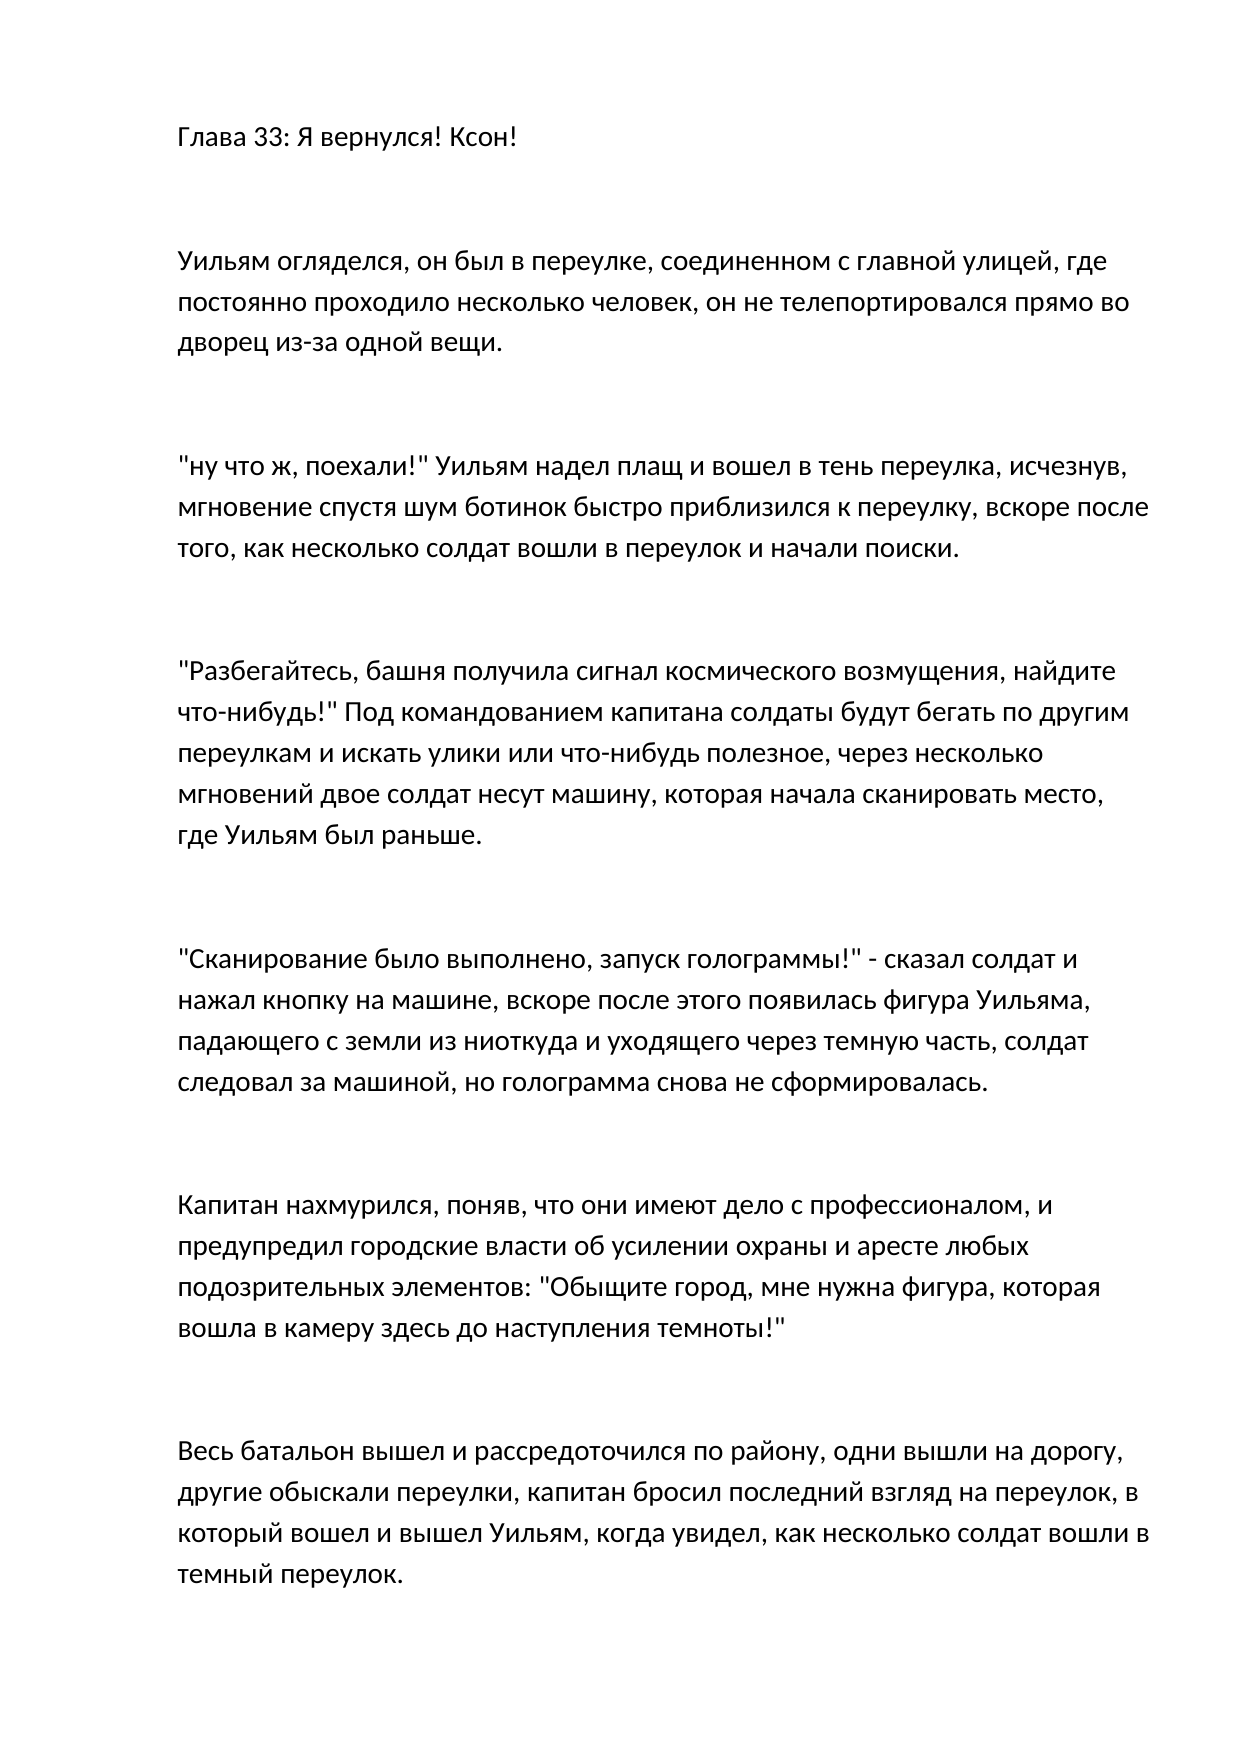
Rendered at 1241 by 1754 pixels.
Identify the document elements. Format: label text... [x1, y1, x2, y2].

text "Сканирование было выполнено, запуск голограммы!" - сказал солдат и нажал кнопку на машине, вскоре после этого появилась фигура Уильяма, падающего с земли из ниоткуда и уходящего через темную часть, солдат следовал за машиной, но голограмма снова не сформировалась. [177, 940, 1152, 1098]
text Глава 33: Я вернулся! Ксон! [177, 118, 1152, 154]
text Уильям огляделся, он был в переулке, соединенном с главной улицей, где постоянно проходило несколько человек, он не телепортировался прямо во дворец из-за одной вещи. [177, 242, 1152, 359]
text "ну что ж, поехали!" Уильям надел плащ и вошел в тень переулка, исчезнув, мгновение спустя шум ботинок быстро приблизился к переулку, вскоре после того, как несколько солдат вошли в переулок и начали поиски. [177, 447, 1152, 564]
text Капитан нахмурился, поняв, что они имеют дело с профессионалом, и предупредил городские власти об усилении охраны и аресте любых подозрительных элементов: "Обыщите город, мне нужна фигура, которая вошла в камеру здесь до наступления темноты!" [177, 1186, 1152, 1344]
text Весь батальон вышел и рассредоточился по району, одни вышли на дорогу, другие обыскали переулки, капитан бросил последний взгляд на переулок, в который вошел и вышел Уильям, когда увидел, как несколько солдат вошли в темный переулок. [177, 1432, 1152, 1591]
text "Разбегайтесь, башня получила сигнал космического возмущения, найдите что-нибудь!" Под командованием капитана солдаты будут бегать по другим переулкам и искать улики или что-нибудь полезное, через несколько мгновений двое солдат несут машину, которая начала сканировать место, где Уильям был раньше. [177, 652, 1152, 852]
